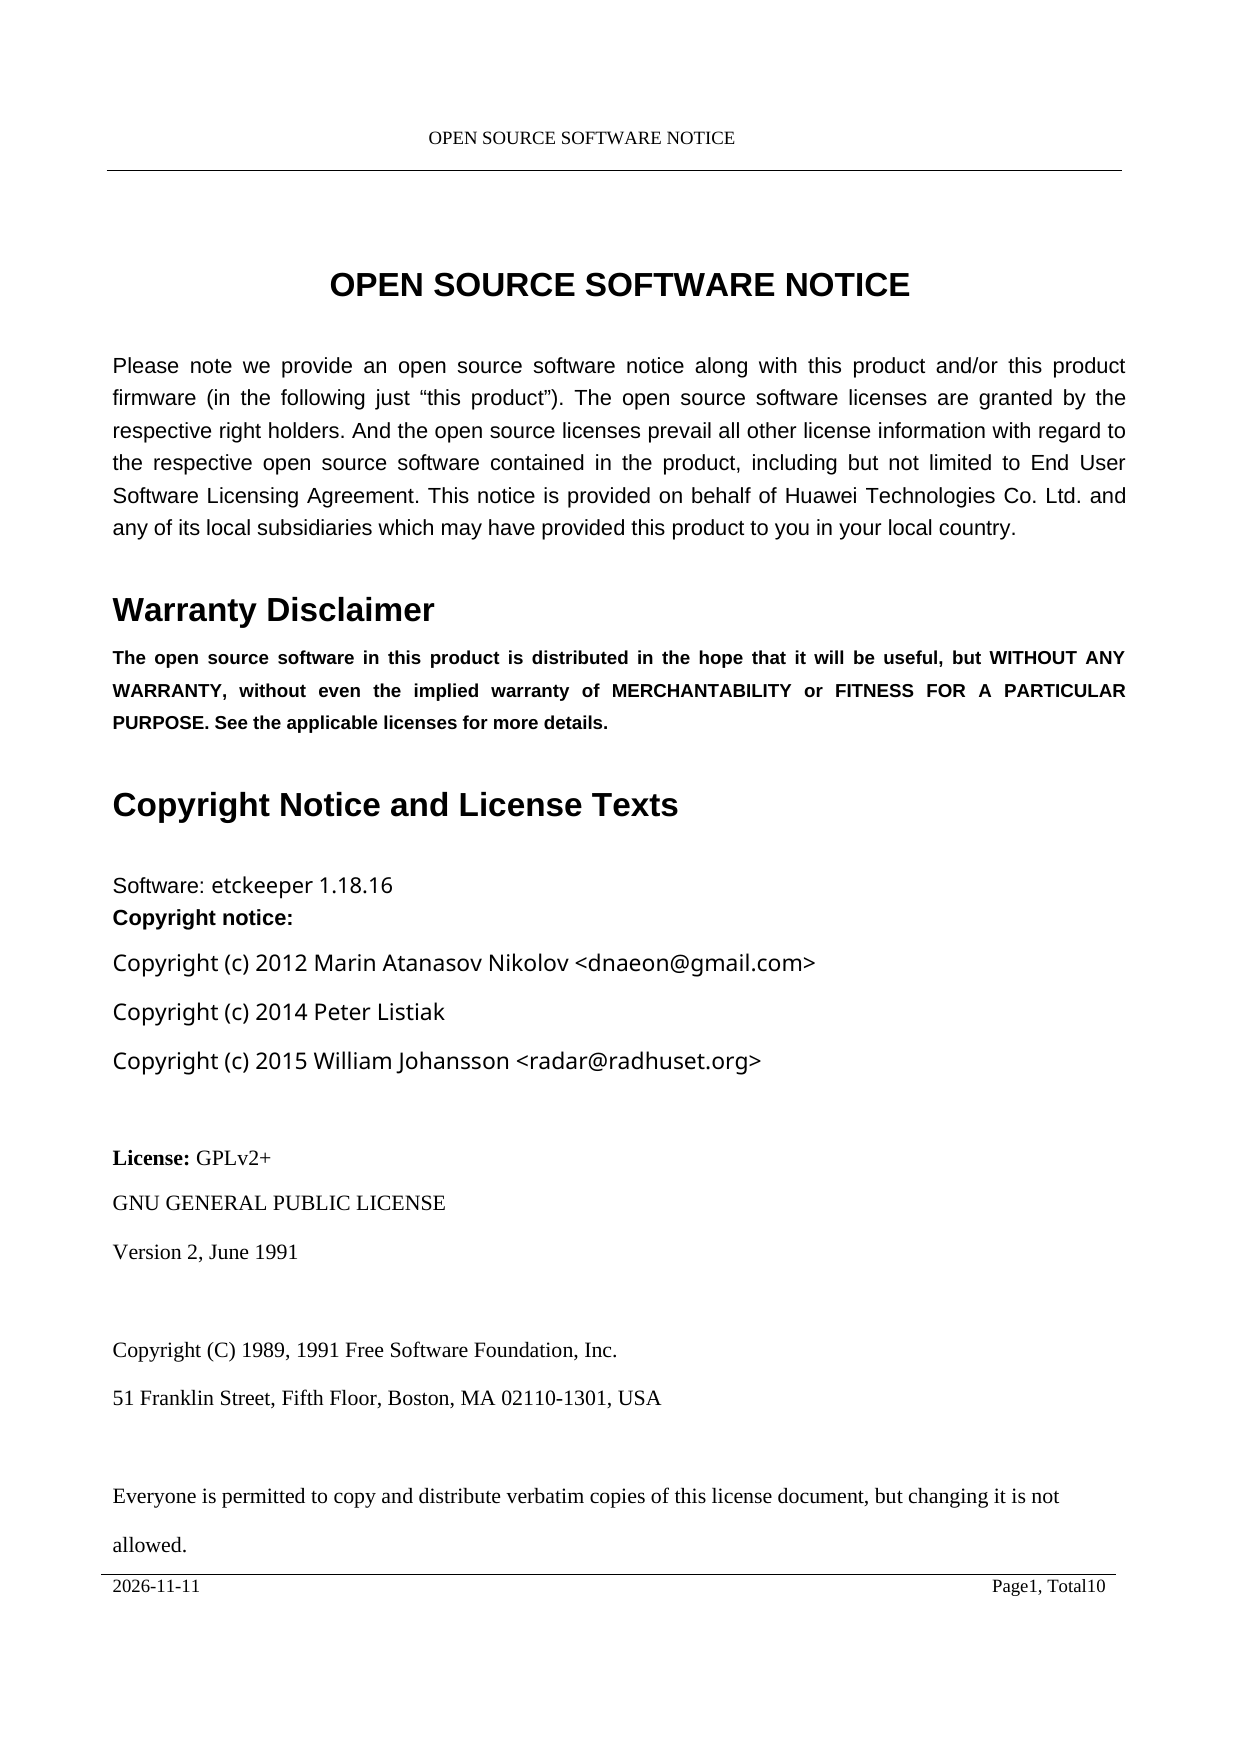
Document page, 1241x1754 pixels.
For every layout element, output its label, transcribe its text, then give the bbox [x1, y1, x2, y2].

text Copyright notice: [112, 901, 1128, 934]
text License: GPLv2+ [112, 1142, 1128, 1174]
text Copyright (c) 2012 Marin Atanasov Nikolov <dnaeon@gmail.com> Copyright (c) 2014 Peter Listiak Copyright (c) 2015 William Johansson <radar@radhuset.org> [112, 947, 1128, 1125]
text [112, 1187, 1128, 1560]
text Copyright Notice and License Texts [112, 771, 1128, 836]
text Software: etckeeper 1.18.16 [112, 869, 1128, 901]
text The open source software in this product is distributed in the hope that it will be useful, but WITHOUT ANY WARRANTY, without even the implied warranty of MERCHANTABILITY or FITNESS FOR A PARTICULAR PURPOSE. See the applicable licenses for more details. [112, 641, 1128, 739]
text Warranty Disclaimer [112, 576, 1128, 641]
text Please note we provide an open source software notice along with this product and/or this product firmware (in the following just “this product”). The open source software licenses are granted by the respective right holders. And the open source licenses prevail all other license information with regard to the respective open source software contained in the product, including but not limited to End User Software Licensing Agreement. This notice is provided on behalf of Huawei Technologies Co. Ltd. and any of its local subsidiaries which may have provided this product to you in your local country. [112, 349, 1128, 544]
text OPEN SOURCE SOFTWARE NOTICE [112, 251, 1128, 316]
